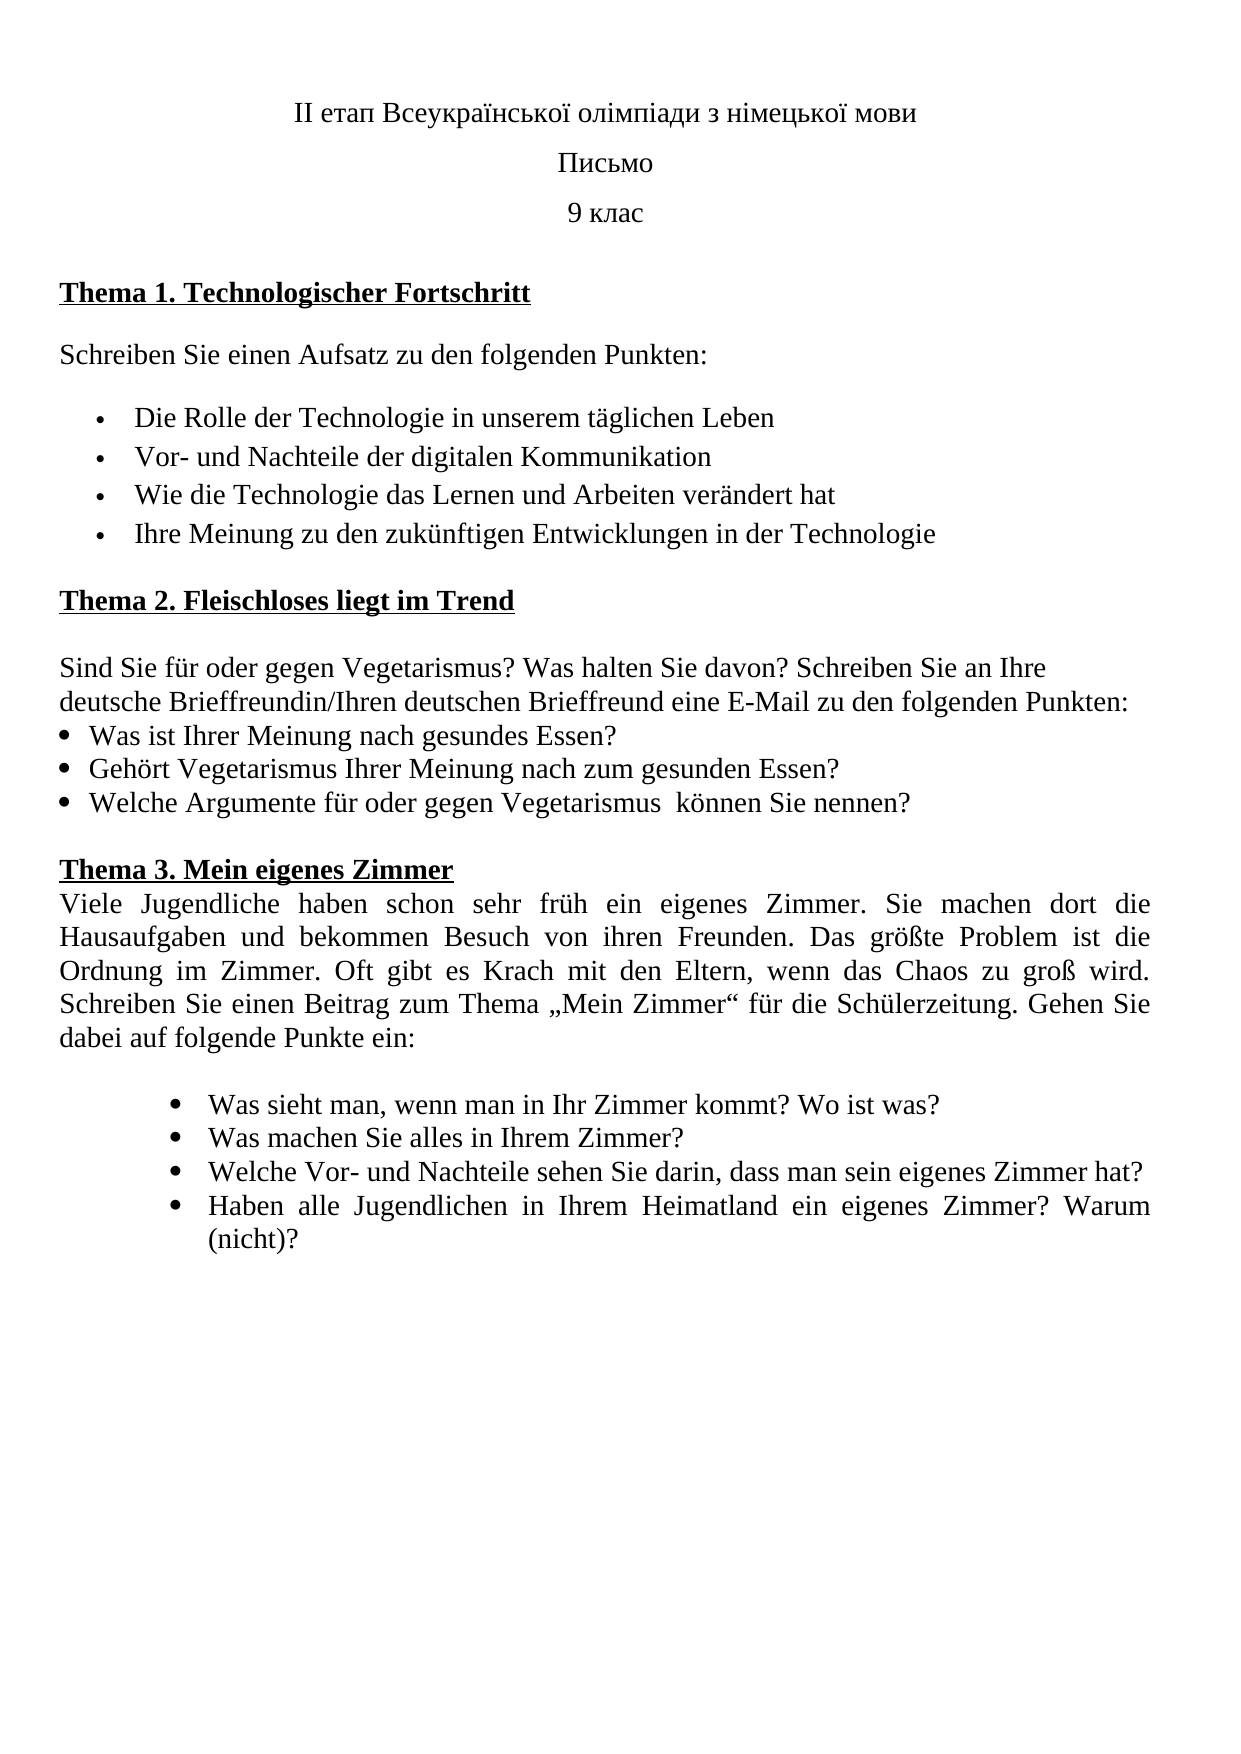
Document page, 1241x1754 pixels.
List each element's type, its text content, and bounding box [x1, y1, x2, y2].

list Wie die Technologie das Lernen und Arbeiten verändert hat [97, 477, 1152, 511]
text ІІ етап Всеукраїнської олімпіади з німецької мови [59, 95, 1152, 128]
list Was sieht man, wenn man in Ihr Zimmer kommt? Wo ist was? [170, 1087, 1152, 1121]
text Schreiben Sie einen Aufsatz zu den folgenden Punkten: [59, 337, 1152, 371]
list Ihre Meinung zu den zukünftigen Entwicklungen in der Technologie [97, 516, 1152, 549]
list Die Rolle der Technologie in unserem täglichen Leben [97, 400, 1152, 434]
list Gehört Vegetarismus Ihrer Meinung nach zum gesunden Essen? [59, 751, 1152, 785]
text Thema 3. Mein eigenes Zimmer [59, 852, 1152, 886]
list Vor- und Nachteile der digitalen Kommunikation [97, 439, 1152, 472]
text Sind Sie für oder gegen Vegetarismus? Was halten Sie davon? Schreiben Sie an Ihre deutsche Brieffreundin/Ihren deutschen Brieffreund eine E-Mail zu den folgenden Punkten: [59, 651, 1152, 718]
list Was ist Ihrer Meinung nach gesundes Essen? [59, 718, 1152, 751]
list Welche Argumente für oder gegen Vegetarismus können Sie nennen? [59, 785, 1152, 819]
text Viele Jugendliche haben schon sehr früh ein eigenes Zimmer. Sie machen dort die Hausaufgaben und bekommen Besuch von ihren Freunden. Das größte Problem ist die Ordnung im Zimmer. Oft gibt es Krach mit den Eltern, wenn das Chaos zu groß wird. Schreiben Sie einen Beitrag zum Thema „Mein Zimmer“ für die Schülerzeitung. Gehen Sie dabei auf folgende Punkte ein: [59, 886, 1152, 1053]
list Was machen Sie alles in Ihrem Zimmer? [170, 1121, 1152, 1154]
text Thema 2. Fleischloses liegt im Trend [59, 583, 1152, 617]
text 9 клас [59, 195, 1152, 229]
text Письмо [59, 145, 1152, 178]
list Haben alle Jugendlichen in Ihrem Heimatland ein eigenes Zimmer? Warum (nicht)? [170, 1188, 1152, 1255]
list Welche Vor- und Nachteile sehen Sie darin, dass man sein eigenes Zimmer hat? [170, 1154, 1152, 1188]
text Thema 1. Technologischer Fortschritt [59, 275, 1152, 308]
